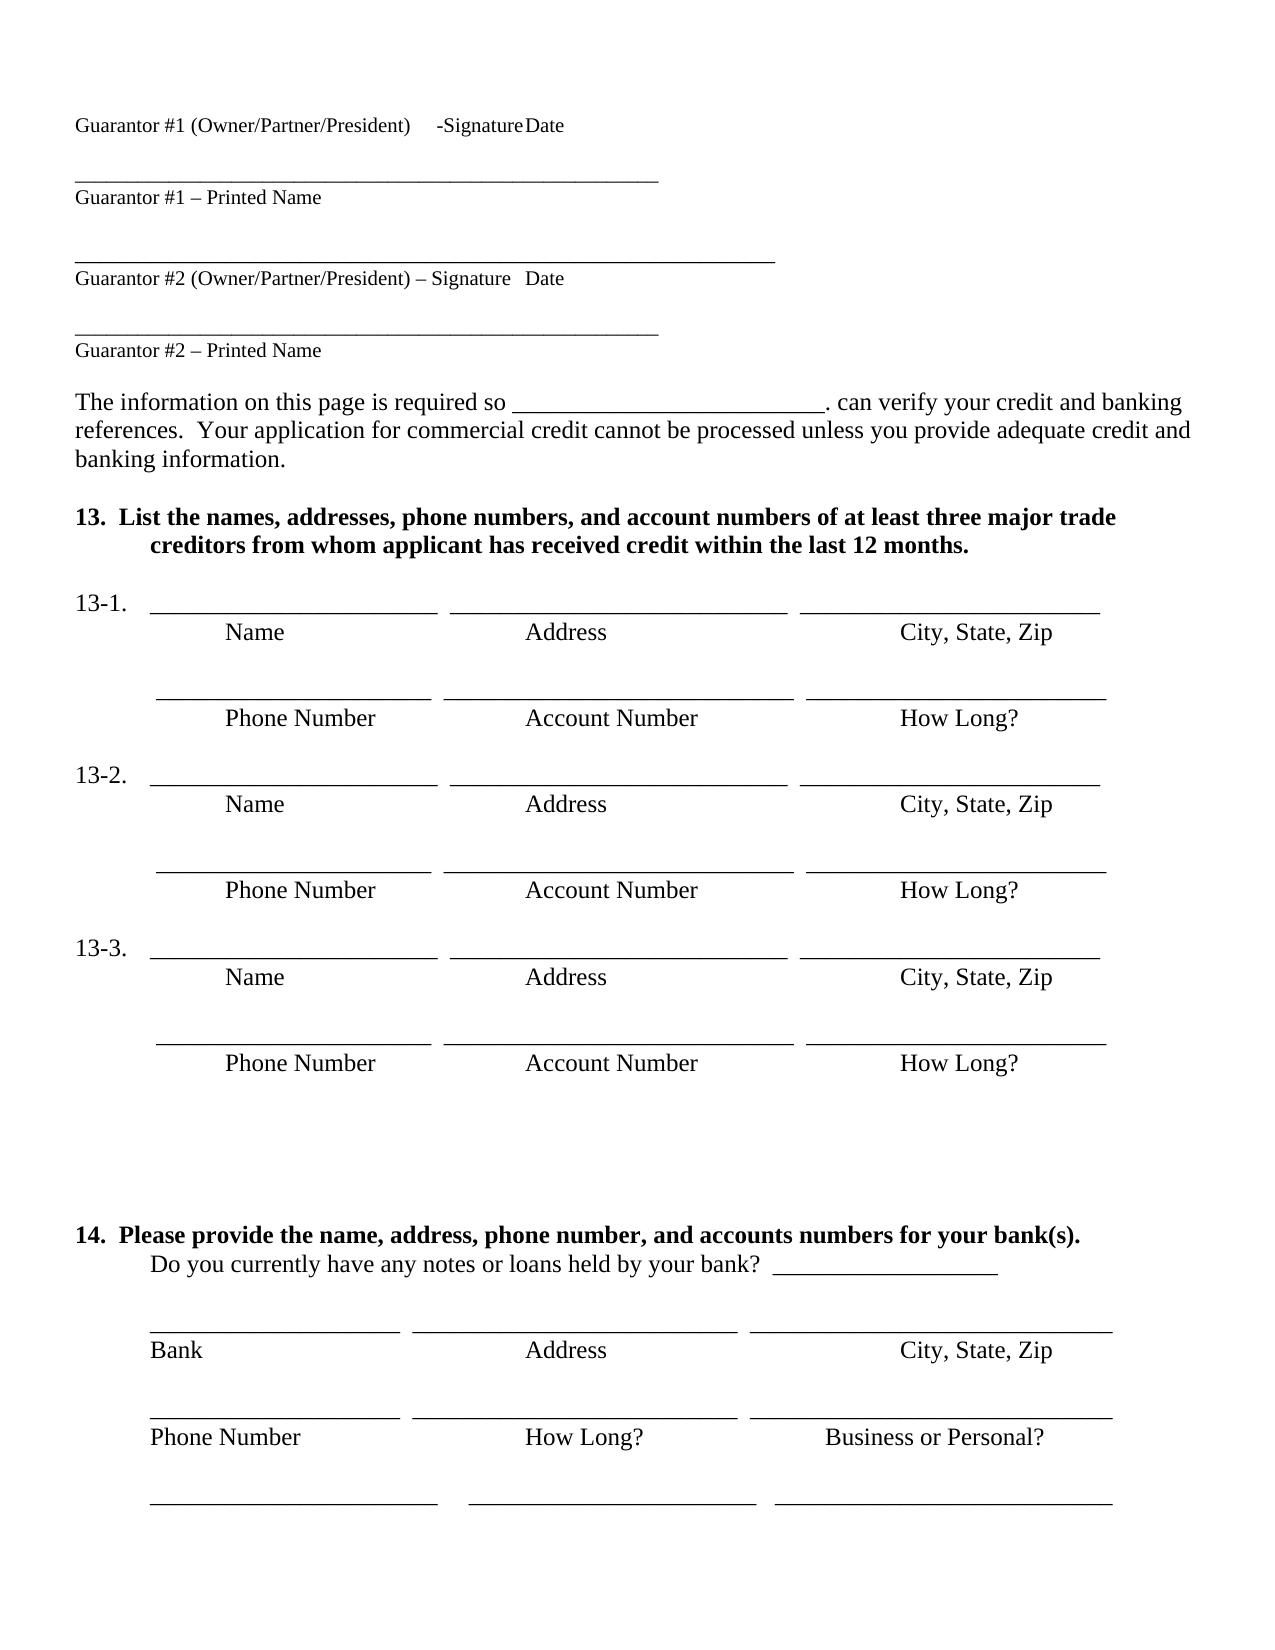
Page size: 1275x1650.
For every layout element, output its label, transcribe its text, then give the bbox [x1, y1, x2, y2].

text 13-1. _______________________ ___________________________ ________________________ [75, 588, 1200, 617]
text Guarantor #1 – Printed Name [75, 185, 1200, 209]
text Guarantor #2 – Printed Name [75, 338, 1200, 362]
text 14. Please provide the name, address, phone number, and accounts numbers for your bank(s). [75, 1220, 1200, 1249]
text ____________________ __________________________ _____________________________ [75, 1307, 1200, 1335]
text Name Address City, State, Zip [75, 617, 1200, 645]
text Guarantor #1 (Owner/Partner/President) -Signature Date [75, 112, 1200, 137]
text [75, 237, 1200, 266]
text Phone Number Account Number How Long? [75, 875, 1200, 904]
text Phone Number How Long? Business or Personal? [75, 1422, 1200, 1450]
text The information on this page is required so _________________________. can verify your credit and banking references. Your application for commercial credit cannot be processed unless you provide adequate credit and banking information. [75, 387, 1200, 473]
text ______________________ ____________________________ ________________________ [75, 847, 1200, 875]
text ____________________ __________________________ _____________________________ [75, 1393, 1200, 1422]
text _______________________ _______________________ ___________________________ [75, 1479, 1200, 1508]
text Phone Number Account Number How Long? [75, 1048, 1200, 1077]
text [75, 161, 1200, 185]
text ________________________________________________________ [75, 314, 1200, 338]
text Name Address City, State, Zip [75, 789, 1200, 818]
text Name Address City, State, Zip [75, 962, 1200, 990]
text ______________________ ____________________________ ________________________ [75, 1019, 1200, 1048]
text Guarantor #2 (Owner/Partner/President) – Signature Date [75, 266, 1200, 290]
text 13. List the names, addresses, phone numbers, and account numbers of at least three major trade creditors from whom applicant has received credit within the last 12 months. [75, 502, 1200, 559]
text 13-2. _______________________ ___________________________ ________________________ [75, 760, 1200, 789]
text Do you currently have any notes or loans held by your bank? __________________ [75, 1249, 1200, 1278]
text ______________________ ____________________________ ________________________ [75, 674, 1200, 703]
text Bank Address City, State, Zip [75, 1335, 1200, 1364]
text Phone Number Account Number How Long? [75, 703, 1200, 732]
text 13-3. _______________________ ___________________________ ________________________ [75, 933, 1200, 962]
